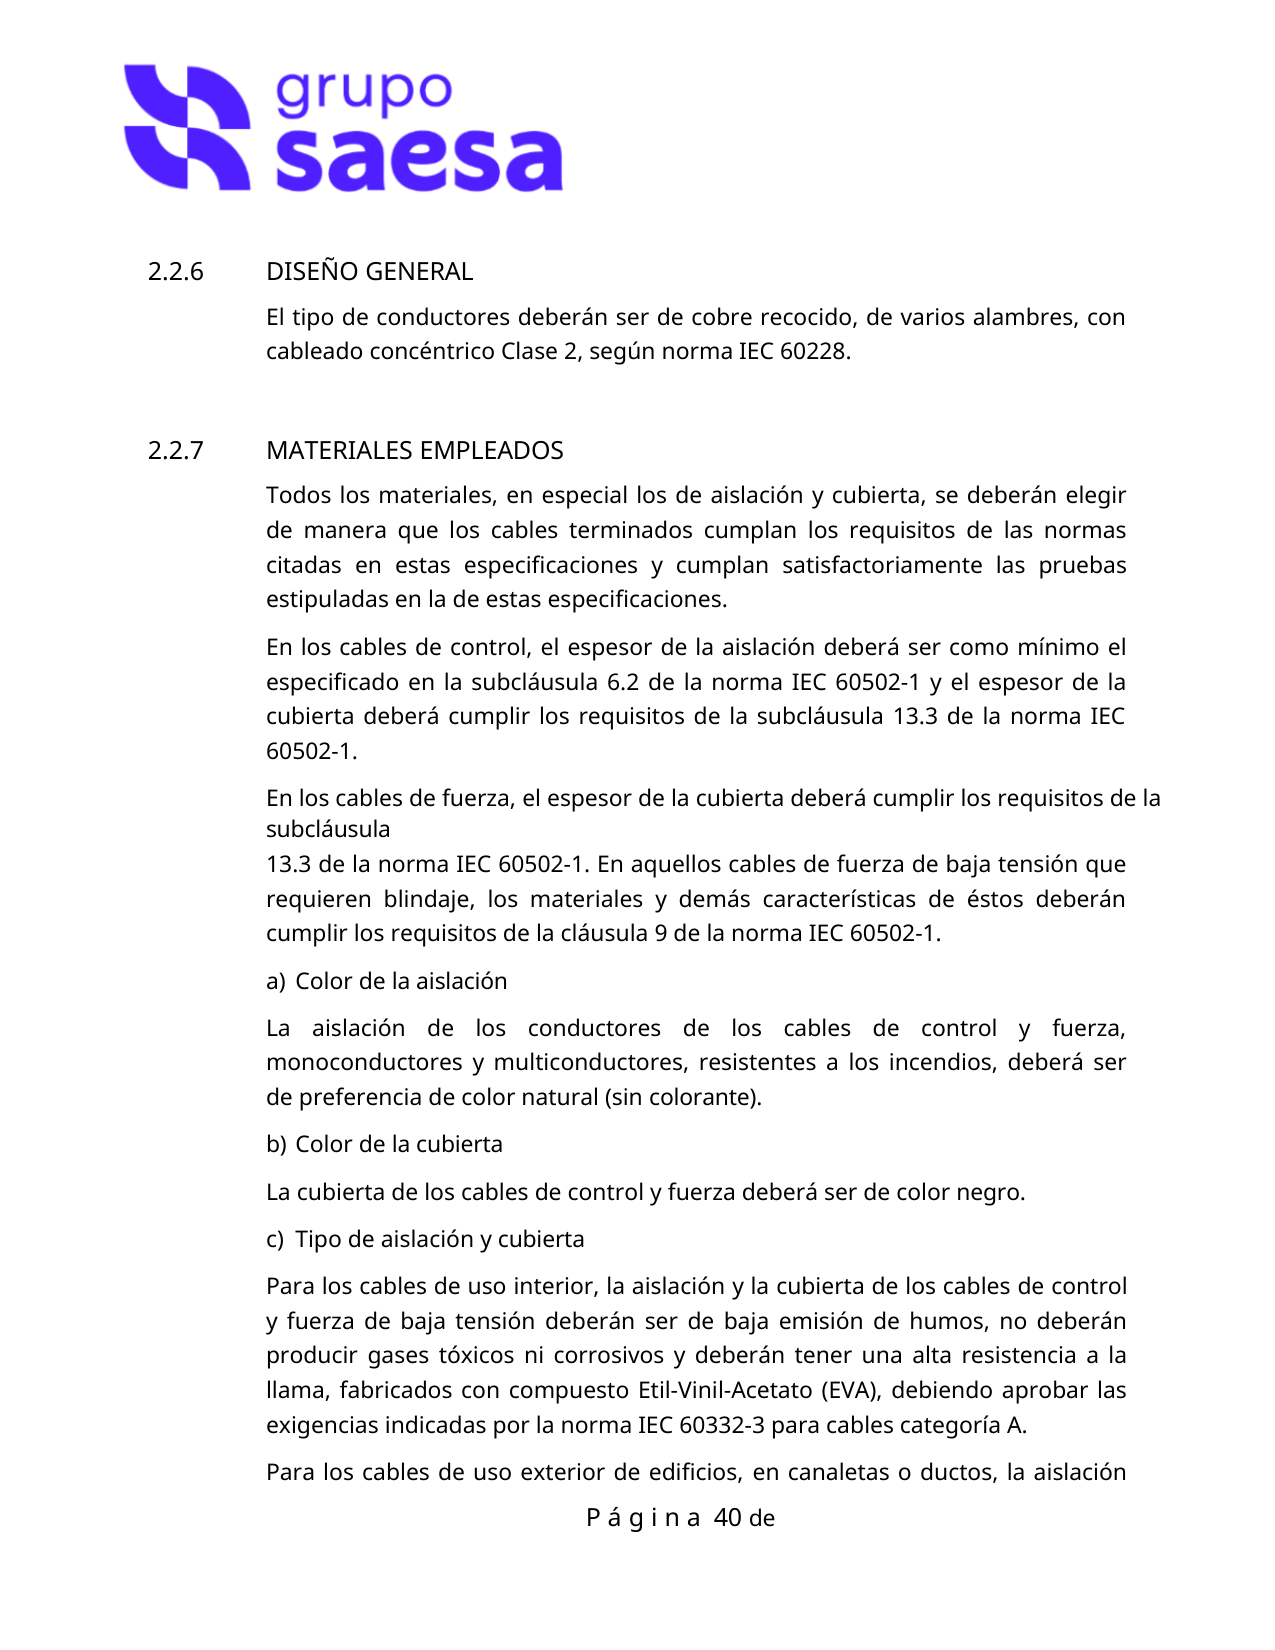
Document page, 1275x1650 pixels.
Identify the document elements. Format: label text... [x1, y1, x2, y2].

text En los cables de control, el espesor de la aislación deberá ser como mínimo el especificado en la subcláusula 6.2 de la norma IEC 60502-1 y el espesor de la cubierta deberá cumplir los requisitos de la subcláusula 13.3 de la norma IEC 60502-1. [266, 631, 1127, 766]
text La aislación de los conductores de los cables de control y fuerza, monoconductores y multiconductores, resistentes a los incendios, deberá ser de preferencia de color natural (sin colorante). [266, 1012, 1127, 1112]
text En los cables de fuerza, el espesor de la cubierta deberá cumplir los requisitos de la subcláusula [266, 782, 1162, 844]
list Color de la cubierta [266, 1128, 1162, 1159]
text Todos los materiales, en especial los de aislación y cubierta, se deberán elegir de manera que los cables terminados cumplan los requisitos de las normas citadas en estas especificaciones y cumplan satisfactoriamente las pruebas estipuladas en la de estas especificaciones. [266, 479, 1127, 614]
text La cubierta de los cables de control y fuerza deberá ser de color negro. [266, 1176, 1162, 1207]
text El tipo de conductores deberán ser de cobre recocido, de varios alambres, con cableado concéntrico Clase 2, según norma IEC 60228. [266, 300, 1127, 366]
subtitle DISEÑO GENERAL [148, 254, 1162, 288]
text Para los cables de uso interior, la aislación y la cubierta de los cables de control y fuerza de baja tensión deberán ser de baja emisión de humos, no deberán producir gases tóxicos ni corrosivos y deberán tener una alta resistencia a la llama, fabricados con compuesto Etil-Vinil-Acetato (EVA), debiendo aprobar las exigencias indicadas por la norma IEC 60332-3 para cables categoría A. [266, 1270, 1128, 1440]
picture [112, 55, 569, 196]
list Tipo de aislación y cubierta [266, 1223, 1162, 1254]
list Color de la aislación [266, 965, 1162, 996]
text 13.3 de la norma IEC 60502-1. En aquellos cables de fuerza de baja tensión que requieren blindaje, los materiales y demás características de éstos deberán cumplir los requisitos de la cláusula 9 de la norma IEC 60502-1. [266, 848, 1127, 948]
subtitle MATERIALES EMPLEADOS [148, 433, 1162, 467]
